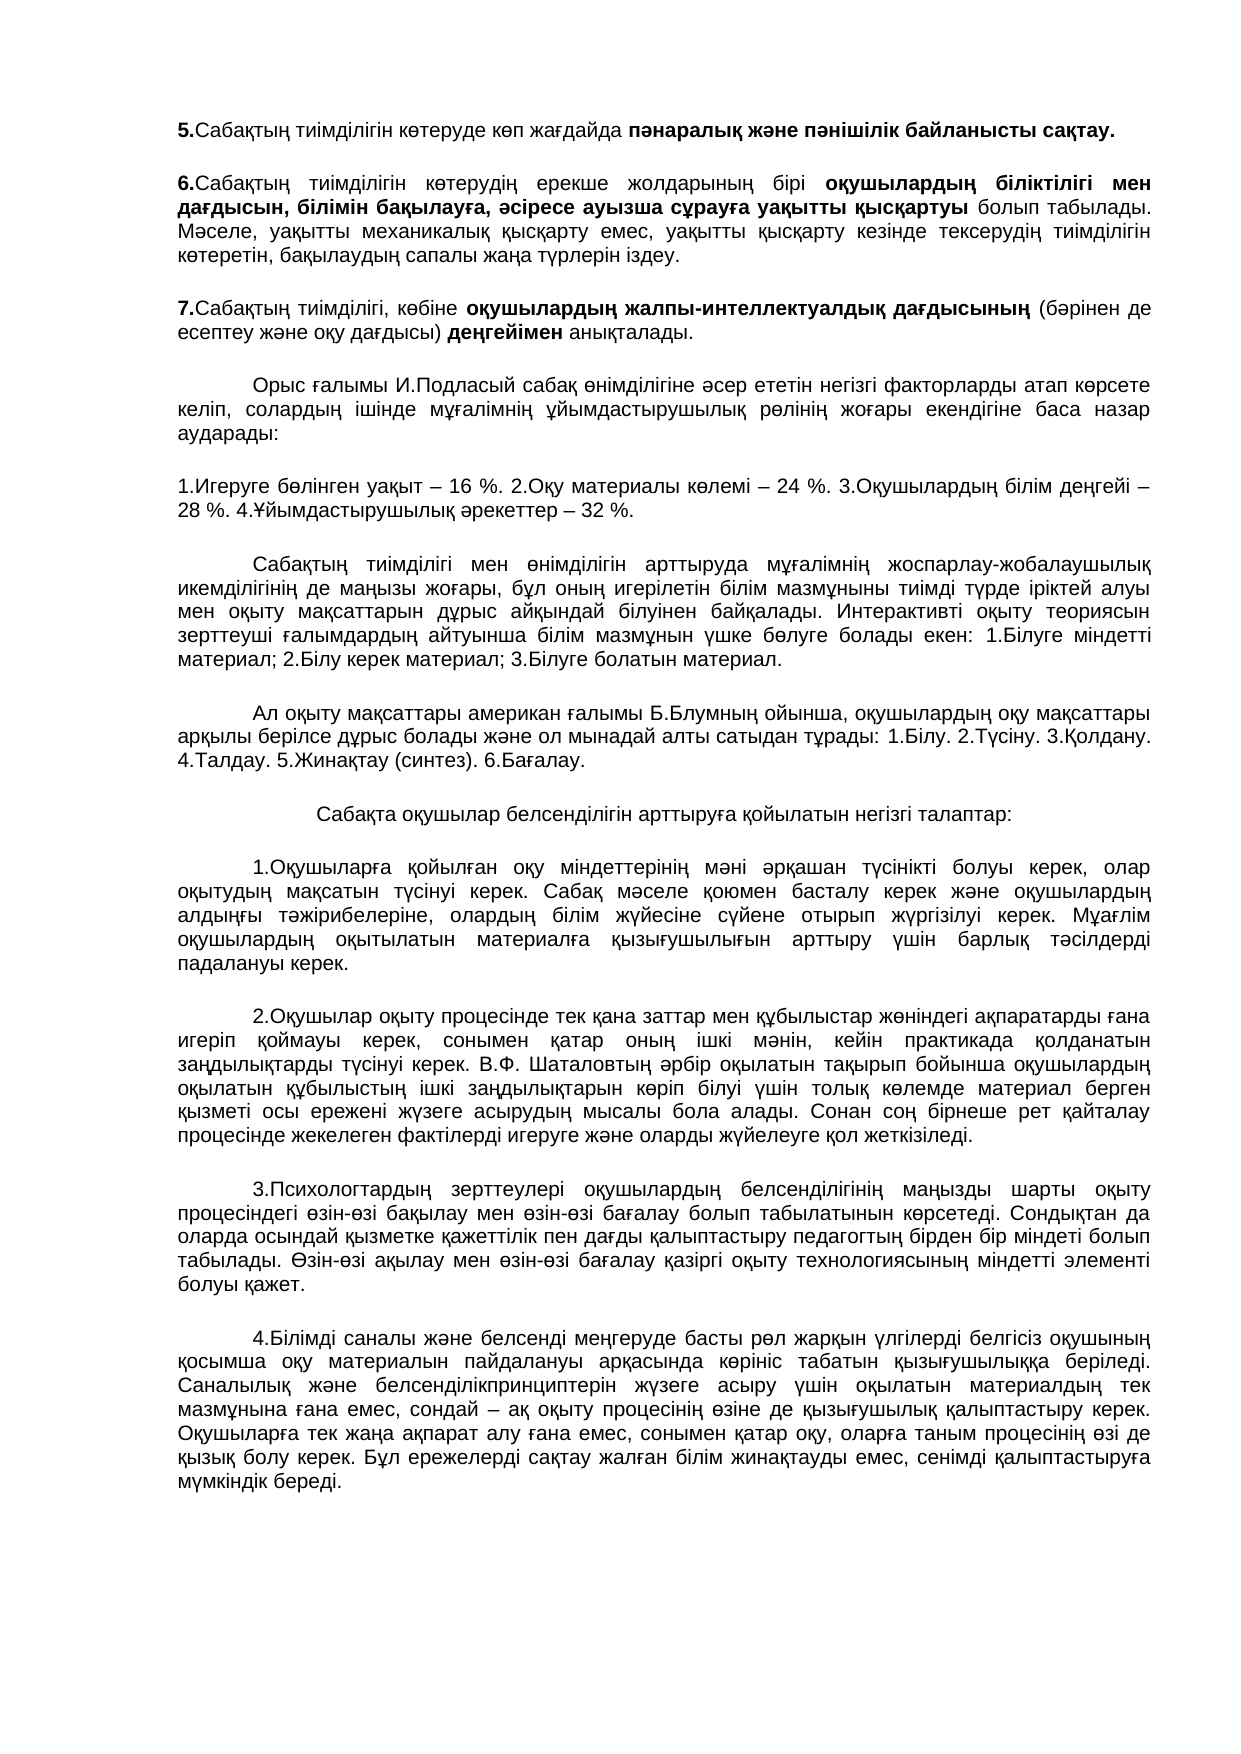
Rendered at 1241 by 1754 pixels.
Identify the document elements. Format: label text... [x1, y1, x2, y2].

text 1.Игеруге бөлінген уақыт – 16 %. 2.Оқу материалы көлемі – 24 %. 3.Оқушылардың білім деңгейі – 28 %. 4.Ұйымдастырушылық әрекеттер – 32 %. [177, 474, 1152, 522]
text 6.Сабақтың тиімділігін көтерудің ерекше жолдарының бірі оқушылардың біліктілігі мен дағдысын, білімін бақылауға, әсіресе ауызша сұрауға уақытты қысқартуы болып табылады. Мәселе, уақытты механикалық қысқарту емес, уақытты қысқарту кезінде тексерудің тиімділігін көтеретін, бақылаудың сапалы жаңа түрлерін іздеу. [177, 171, 1152, 267]
text 1.Оқушыларға қойылған оқу міндеттерінің мәні әрқашан түсінікті болуы керек, олар оқытудың мақсатын түсінуі керек. Сабақ мәселе қоюмен басталу керек және оқушылардың алдыңғы тәжірибелеріне, олардың білім жүйесіне сүйене отырып жүргізілуі керек. Мұағлім оқушылардың оқытылатын материалға қызығушылығын арттыру үшін барлық тәсілдерді падалануы керек. [177, 854, 1152, 974]
text 7.Сабақтың тиімділігі, көбіне оқушылардың жалпы-интеллектуалдық дағдысының (бәрінен де есептеу және оқу дағдысы) деңгейімен анықталады. [177, 296, 1152, 344]
text Ал оқыту мақсаттары американ ғалымы Б.Блумның ойынша, оқушылардың оқу мақсаттары арқылы берілсе дұрыс болады және ол мынадай алты сатыдан тұрады: 1.Білу. 2.Түсіну. 3.Қолдану. 4.Талдау. 5.Жинақтау (синтез). 6.Бағалау. [177, 700, 1152, 772]
text 4.Білімді саналы және белсенді меңгеруде басты рөл жарқын үлгілерді белгісіз оқушының қосымша оқу материалын пайдалануы арқасында көрініс табатын қызығушылыққа беріледі. Саналылық және белсенділікпринциптерін жүзеге асыру үшін оқылатын материалдың тек мазмұнына ғана емес, сондай – ақ оқыту процесінің өзіне де қызығушылық қалыптастыру керек. Оқушыларға тек жаңа ақпарат алу ғана емес, сонымен қатар оқу, оларға таным процесінің өзі де қызық болу керек. Бұл ережелерді сақтау жалған білім жинақтауды емес, сенімді қалыптастыруға мүмкіндік береді. [177, 1325, 1152, 1493]
text 3.Психологтардың зерттеулері оқушылардың белсенділігінің маңызды шарты оқыту процесіндегі өзін-өзі бақылау мен өзін-өзі бағалау болып табылатынын көрсетеді. Сондықтан да оларда осындай қызметке қажеттілік пен дағды қалыптастыру педагогтың бірден бір міндеті болып табылады. Өзін-өзі ақылау мен өзін-өзі бағалау қазіргі оқыту технологиясының міндетті элементі болуы қажет. [177, 1176, 1152, 1296]
text Орыс ғалымы И.Подласый сабақ өнімділігіне әсер ететін негізгі факторларды атап көрсете келіп, солардың ішінде мұғалімнің ұйымдастырушылық рөлінің жоғары екендігіне баса назар аударады: [177, 373, 1152, 445]
text Сабақтың тиімділігі мен өнімділігін арттыруда мұғалімнің жоспарлау-жобалаушылық икемділігінің де маңызы жоғары, бұл оның игерілетін білім мазмұныны тиімді түрде іріктей алуы мен оқыту мақсаттарын дұрыс айқындай білуінен байқалады. Интерактивті оқыту теориясын зерттеуші ғалымдардың айтуынша білім мазмұнын үшке бөлуге болады екен: 1.Білуге міндетті материал; 2.Білу керек материал; 3.Білуге болатын материал. [177, 551, 1152, 671]
text 2.Оқушылар оқыту процесінде тек қана заттар мен құбылыстар жөніндегі ақпаратарды ғана игеріп қоймауы керек, сонымен қатар оның ішкі мәнін, кейін практикада қолданатын заңдылықтарды түсінуі керек. В.Ф. Шаталовтың әрбір оқылатын тақырып бойынша оқушылардың оқылатын құбылыстың ішкі заңдылықтарын көріп білуі үшін толық көлемде материал берген қызметі осы ережені жүзеге асырудың мысалы бола алады. Сонан соң бірнеше рет қайталау процесінде жекелеген фактілерді игеруге және оларды жүйелеуге қол жеткізіледі. [177, 1003, 1152, 1147]
text 5.Сабақтың тиімділігін көтеруде көп жағдайда пәнаралық және пәнішілік байланысты сақтау. [177, 118, 1152, 142]
text Сабақта оқушылар белсенділігін арттыруға қойылатын негізгі талаптар: [177, 801, 1152, 825]
